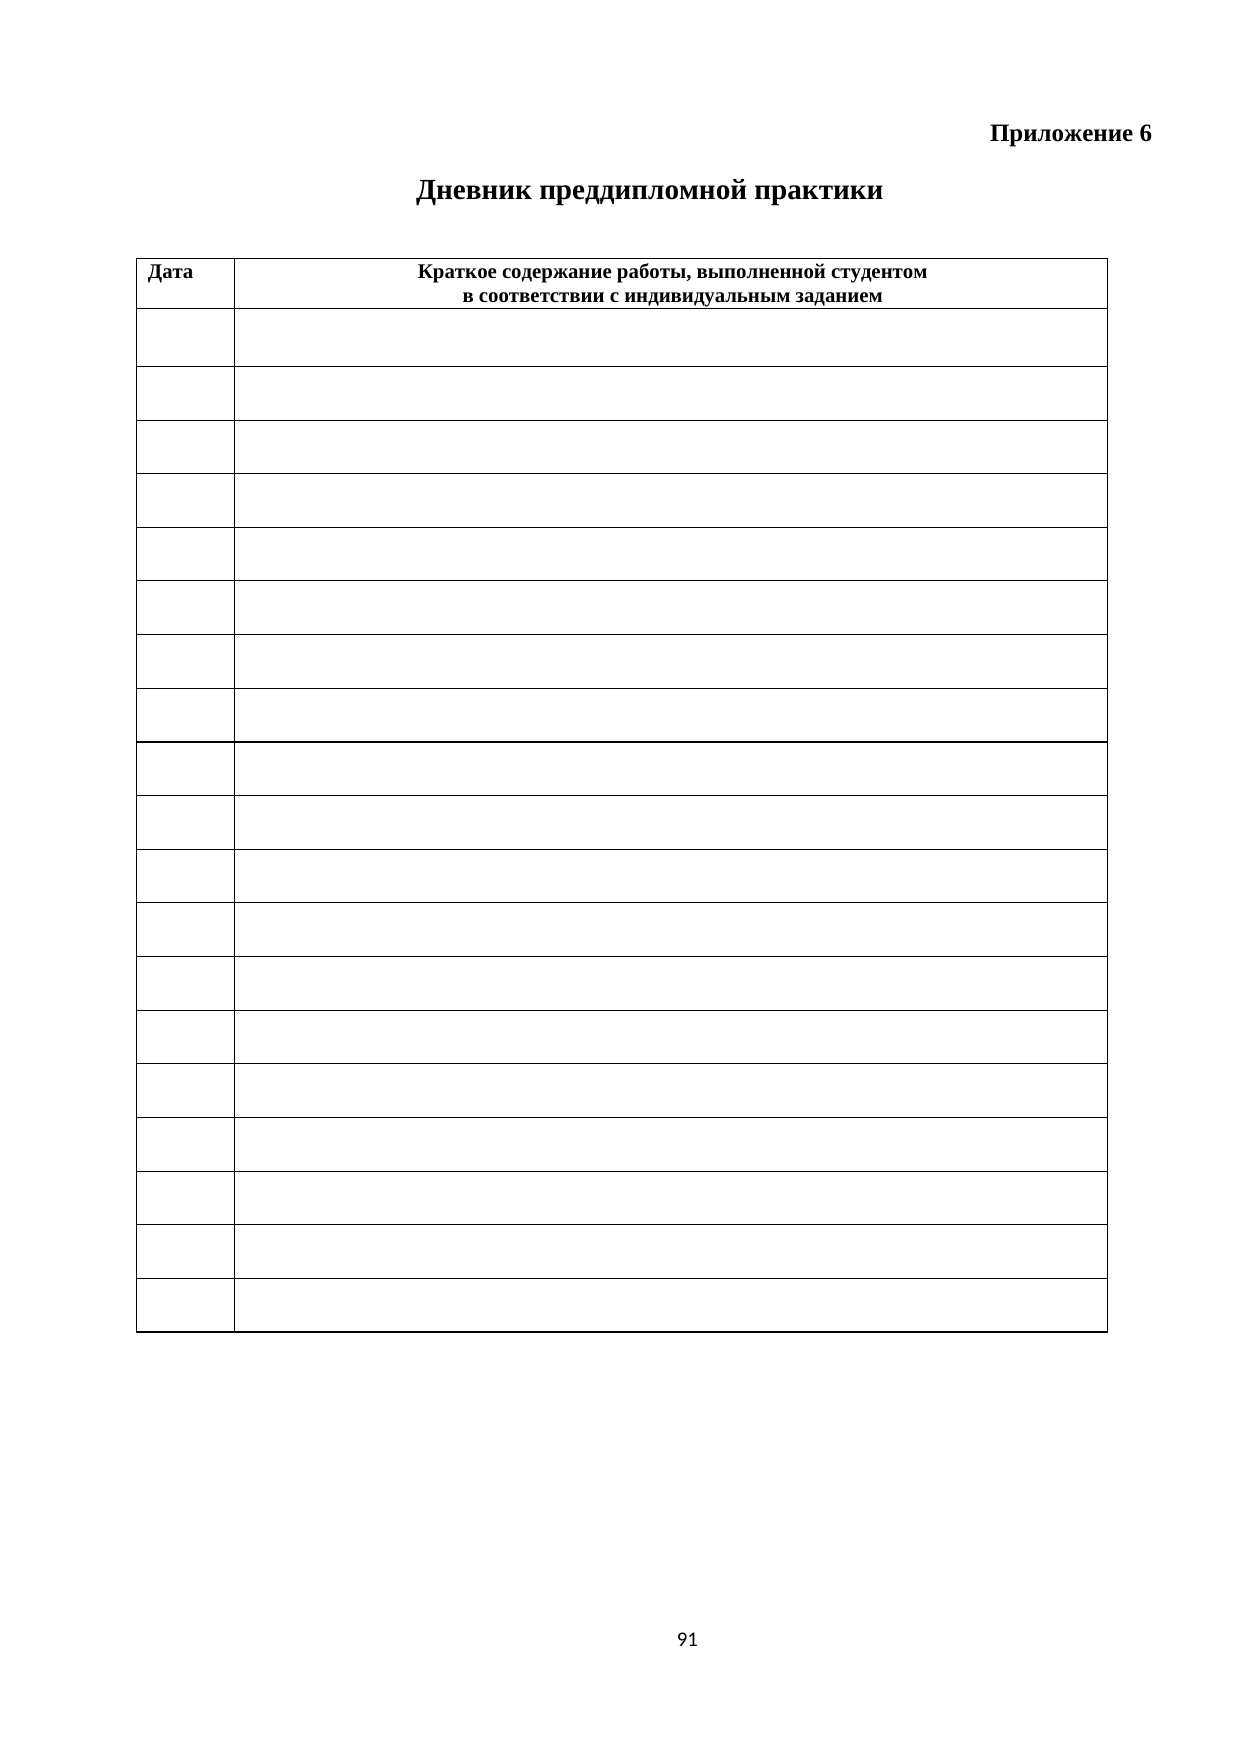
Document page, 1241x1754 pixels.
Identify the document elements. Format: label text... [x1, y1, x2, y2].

table_cell [235, 309, 1107, 366]
table_cell [235, 903, 1107, 956]
table_cell [235, 581, 1107, 634]
table_cell [235, 635, 1107, 688]
table_cell [137, 635, 234, 688]
table_cell [137, 421, 234, 473]
table_cell [137, 528, 234, 580]
table_cell [235, 1118, 1107, 1171]
table_cell [137, 850, 234, 902]
table_cell [137, 796, 234, 849]
table_cell [137, 1064, 234, 1117]
table_cell [137, 1225, 234, 1278]
table_cell [235, 367, 1107, 419]
table_cell [137, 1172, 234, 1224]
table_cell [137, 689, 234, 741]
table_cell [235, 689, 1107, 741]
table_cell [235, 796, 1107, 849]
table_cell [137, 581, 234, 634]
table_cell [235, 850, 1107, 902]
table_cell [137, 743, 234, 795]
table_cell [137, 1279, 234, 1331]
table_cell [137, 474, 234, 527]
table_cell [235, 1011, 1107, 1063]
table_cell [137, 1011, 234, 1063]
table_cell [235, 1279, 1107, 1331]
table_cell [235, 1064, 1107, 1117]
table_cell [235, 474, 1107, 527]
text Дневник преддипломной практики [148, 172, 1152, 206]
text Приложение 6 [148, 118, 1152, 147]
table_header Дата [137, 259, 234, 307]
table_cell [137, 367, 234, 419]
table_cell [235, 421, 1107, 473]
table_cell [235, 743, 1107, 795]
table_cell [137, 957, 234, 1009]
table_cell [137, 1118, 234, 1171]
table_cell [235, 528, 1107, 580]
table_cell [235, 1172, 1107, 1224]
table_cell [235, 1225, 1107, 1278]
table_header Краткое содержание работы, выполненной студентом в соответствии с индивидуальным заданием [235, 259, 1107, 307]
table_cell [235, 957, 1107, 1009]
table_cell [137, 903, 234, 956]
table_cell [137, 309, 234, 366]
